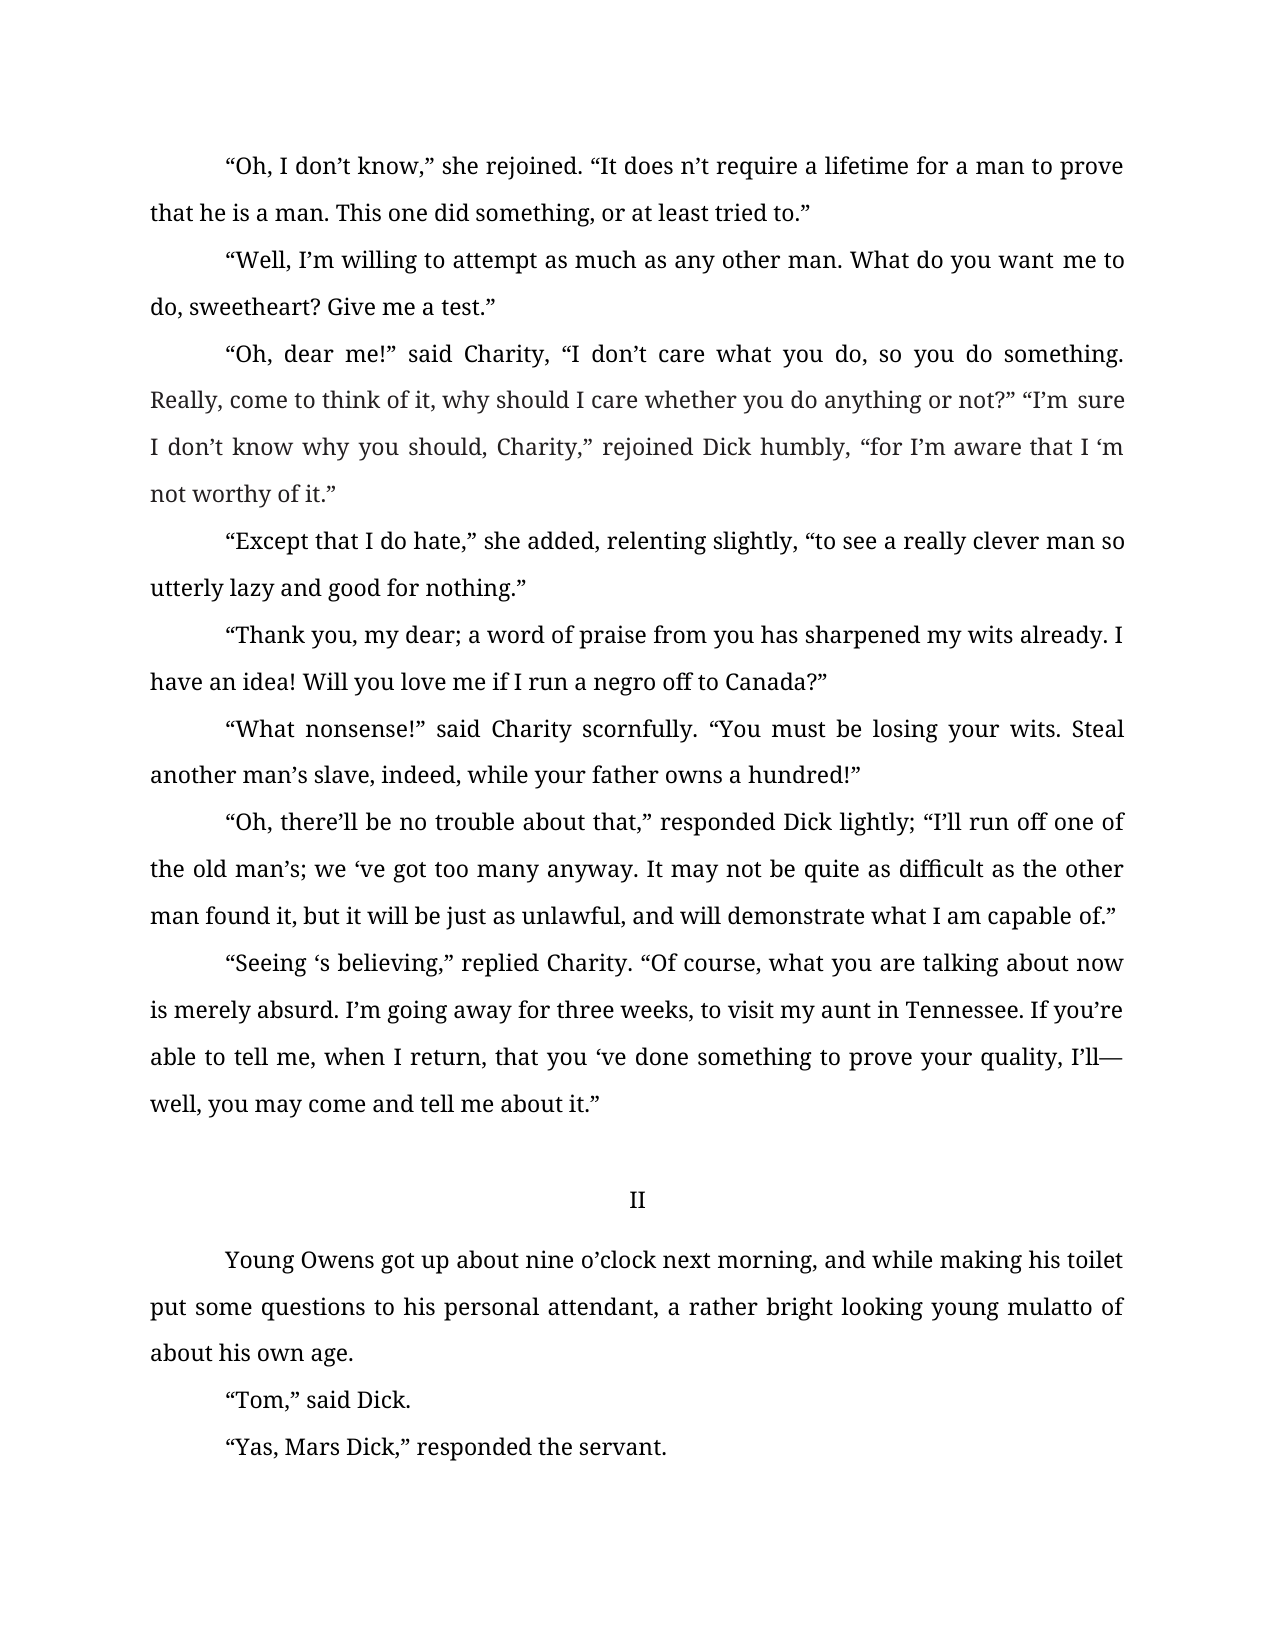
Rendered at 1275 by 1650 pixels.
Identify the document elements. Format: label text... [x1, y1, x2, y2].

text “Oh, dear me!” said Charity, “I don’t care what you do, so you do something. Really, come to think of it, why should I care whether you do anything or not?” “I’m sure I don’t know why you should, Charity,” rejoined Dick humbly, “for I’m aware that I ‘m not worthy of it.” [150, 337, 1125, 509]
text Young Owens got up about nine o’clock next morning, and while making his toilet put some questions to his personal attendant, a rather bright looking young mulatto of about his own age. [150, 1243, 1125, 1368]
text II [150, 1184, 1125, 1215]
text “Yas, Mars Dick,” responded the servant. [150, 1431, 1125, 1462]
text “Well, I’m willing to attempt as much as any other man. What do you want me to do, sweetheart? Give me a test.” [150, 244, 1125, 322]
text “Oh, I don’t know,” she rejoined. “It does n’t require a lifetime for a man to prove that he is a man. This one did something, or at least tried to.” [150, 150, 1125, 228]
text “Seeing ‘s believing,” replied Charity. “Of course, what you are talking about now is merely absurd. I’m going away for three weeks, to visit my aunt in Tennessee. If you’re able to tell me, when I return, that you ‘ve done something to prove your quality, I’ll—well, you may come and tell me about it.” [150, 947, 1125, 1119]
text “Oh, there’ll be no trouble about that,” responded Dick lightly; “I’ll run off one of the old man’s; we ‘ve got too many anyway. It may not be quite as difficult as the other man found it, but it will be just as unlawful, and will demonstrate what I am capable of.” [150, 806, 1125, 931]
text “Except that I do hate,” she added, relenting slightly, “to see a really clever man so utterly lazy and good for nothing.” [150, 525, 1125, 603]
text “Thank you, my dear; a word of praise from you has sharpened my wits already. I have an idea! Will you love me if I run a negro off to Canada?” [150, 619, 1125, 697]
text “What nonsense!” said Charity scornfully. “You must be losing your wits. Steal another man’s slave, indeed, while your father owns a hundred!” [150, 712, 1125, 791]
text “Tom,” said Dick. [150, 1384, 1125, 1415]
